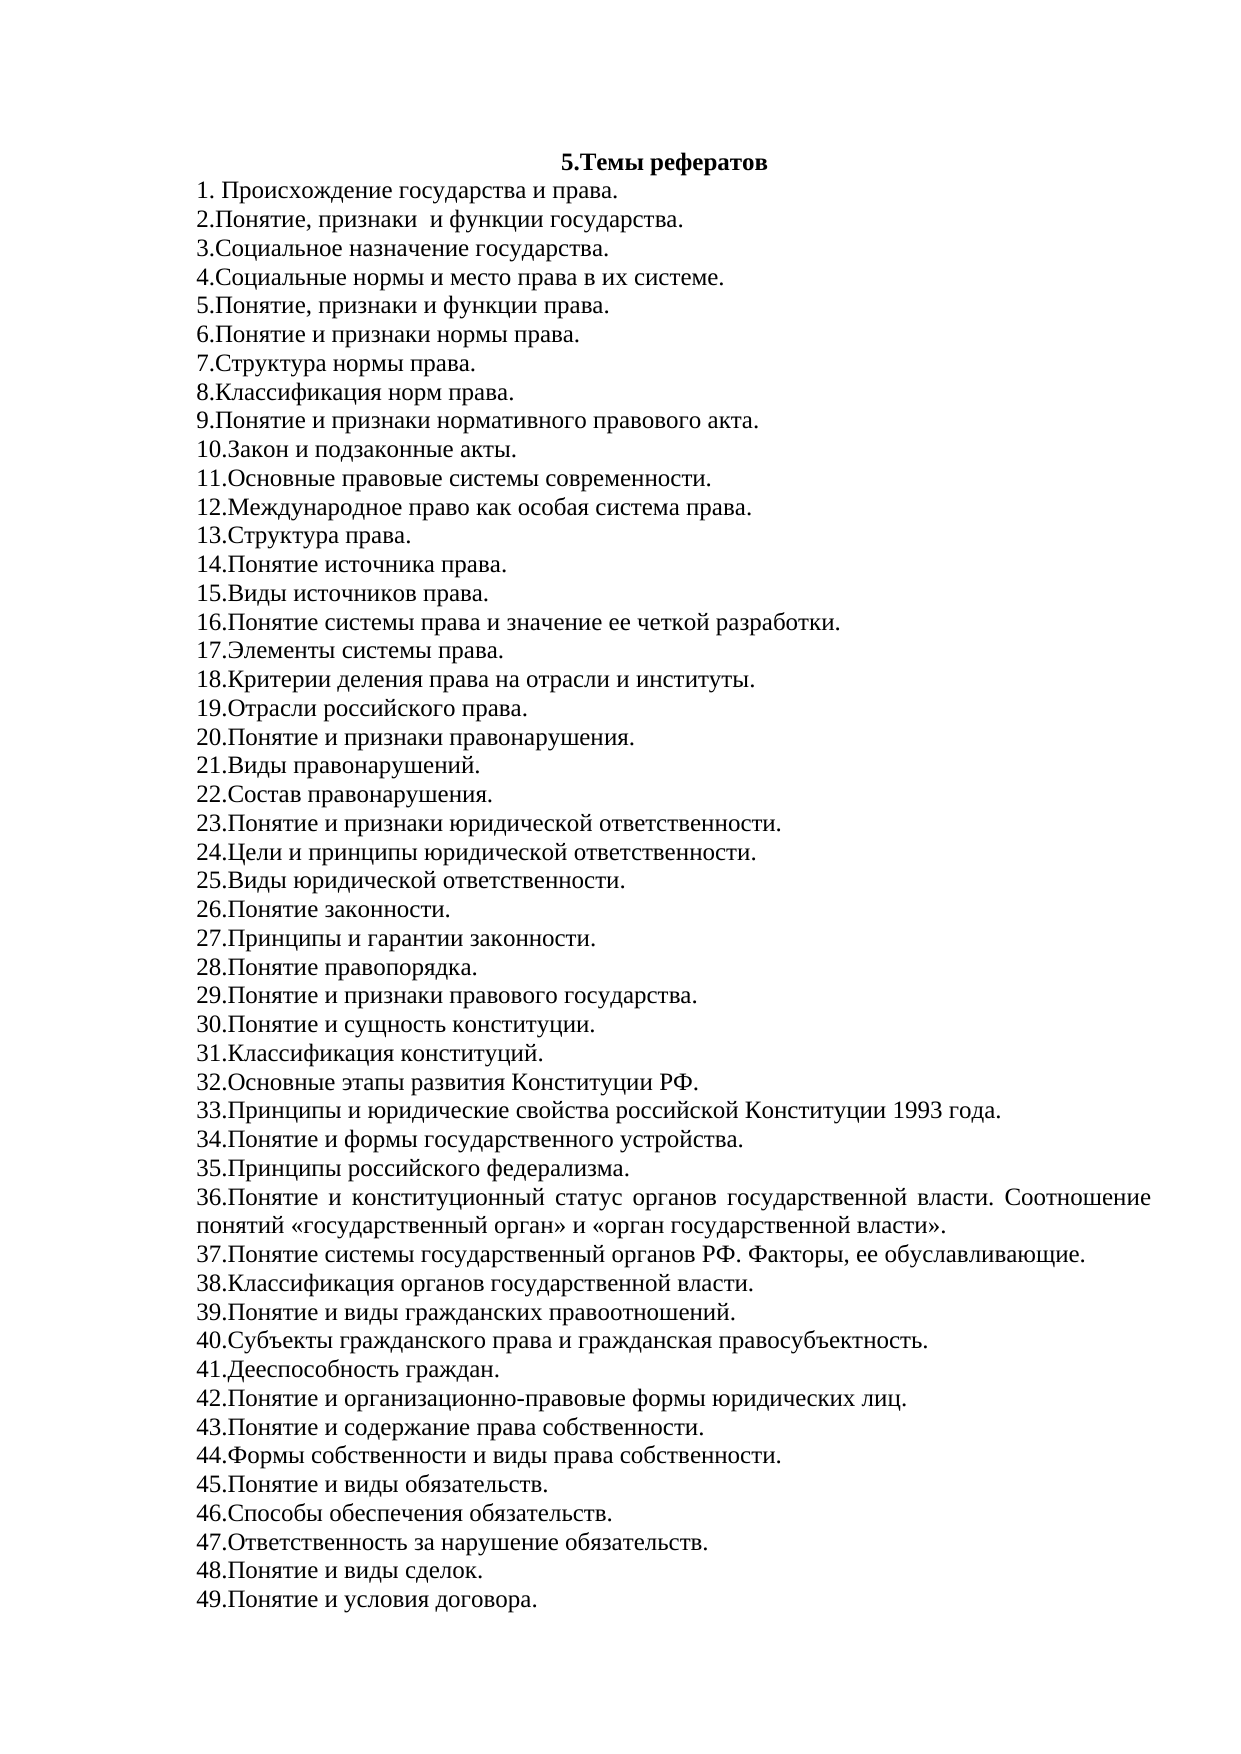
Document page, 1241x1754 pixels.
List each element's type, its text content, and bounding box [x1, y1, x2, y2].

text 8.Классификация норм права. [196, 377, 1152, 406]
text 36.Понятие и конституционный статус органов государственной власти. Соотношение понятий «государственный орган» и «орган государственной власти». [196, 1182, 1152, 1239]
text 18.Критерии деления права на отрасли и институты. [196, 664, 1152, 693]
text 43.Понятие и содержание права собственности. [196, 1412, 1152, 1441]
text 26.Понятие законности. [196, 894, 1152, 923]
text 2.Понятие, признаки и функции государства. [196, 204, 1152, 233]
text 3.Социальное назначение государства. [196, 233, 1152, 262]
text 17.Элементы системы права. [196, 636, 1152, 664]
text 41.Дееспособность граждан. [196, 1354, 1152, 1383]
text 10.Закон и подзаконные акты. [196, 434, 1152, 463]
text 21.Виды правонарушений. [196, 751, 1152, 779]
text 16.Понятие системы права и значение ее четкой разработки. [196, 607, 1152, 636]
text 29.Понятие и признаки правового государства. [196, 981, 1152, 1009]
text 42.Понятие и организационно-правовые формы юридических лиц. [196, 1383, 1152, 1412]
text 31.Классификация конституций. [196, 1038, 1152, 1067]
text 30.Понятие и сущность конституции. [196, 1009, 1152, 1038]
text 27.Принципы и гарантии законности. [196, 923, 1152, 952]
text 11.Основные правовые системы современности. [196, 463, 1152, 492]
text 37.Понятие системы государственный органов РФ. Факторы, ее обуславливающие. [196, 1239, 1152, 1268]
text 12.Международное право как особая система права. [196, 492, 1152, 521]
text 28.Понятие правопорядка. [196, 952, 1152, 981]
text 45.Понятие и виды обязательств. [196, 1469, 1152, 1498]
text 33.Принципы и юридические свойства российской Конституции 1993 года. [196, 1096, 1152, 1124]
text 14.Понятие источника права. [196, 549, 1152, 578]
text 1. Происхождение государства и права. [196, 176, 1152, 204]
text 38.Классификация органов государственной власти. [196, 1268, 1152, 1297]
text 48.Понятие и виды сделок. [196, 1556, 1152, 1584]
text 25.Виды юридической ответственности. [196, 866, 1152, 894]
text 34.Понятие и формы государственного устройства. [196, 1124, 1152, 1153]
text 47.Ответственность за нарушение обязательств. [196, 1527, 1152, 1556]
text 4.Социальные нормы и место права в их системе. [196, 262, 1152, 291]
text 23.Понятие и признаки юридической ответственности. [196, 808, 1152, 837]
text 46.Способы обеспечения обязательств. [196, 1498, 1152, 1527]
text 19.Отрасли российского права. [196, 693, 1152, 722]
text 15.Виды источников права. [196, 578, 1152, 607]
text 35.Принципы российского федерализма. [196, 1153, 1152, 1182]
text 24.Цели и принципы юридической ответственности. [196, 837, 1152, 866]
text 7.Структура нормы права. [196, 348, 1152, 377]
text 32.Основные этапы развития Конституции РФ. [196, 1067, 1152, 1096]
text 44.Формы собственности и виды права собственности. [196, 1441, 1152, 1469]
text 5.Понятие, признаки и функции права. [196, 291, 1152, 319]
text 39.Понятие и виды гражданских правоотношений. [196, 1297, 1152, 1326]
text 49.Понятие и условия договора. [196, 1584, 1152, 1613]
text 40.Субъекты гражданского права и гражданская правосубъектность. [196, 1326, 1152, 1354]
text 5.Темы рефератов [177, 147, 1152, 176]
text 22.Состав правонарушения. [196, 779, 1152, 808]
text 6.Понятие и признаки нормы права. [196, 319, 1152, 348]
text 20.Понятие и признаки правонарушения. [196, 722, 1152, 751]
text 13.Структура права. [196, 521, 1152, 549]
text 9.Понятие и признаки нормативного правового акта. [196, 406, 1152, 434]
